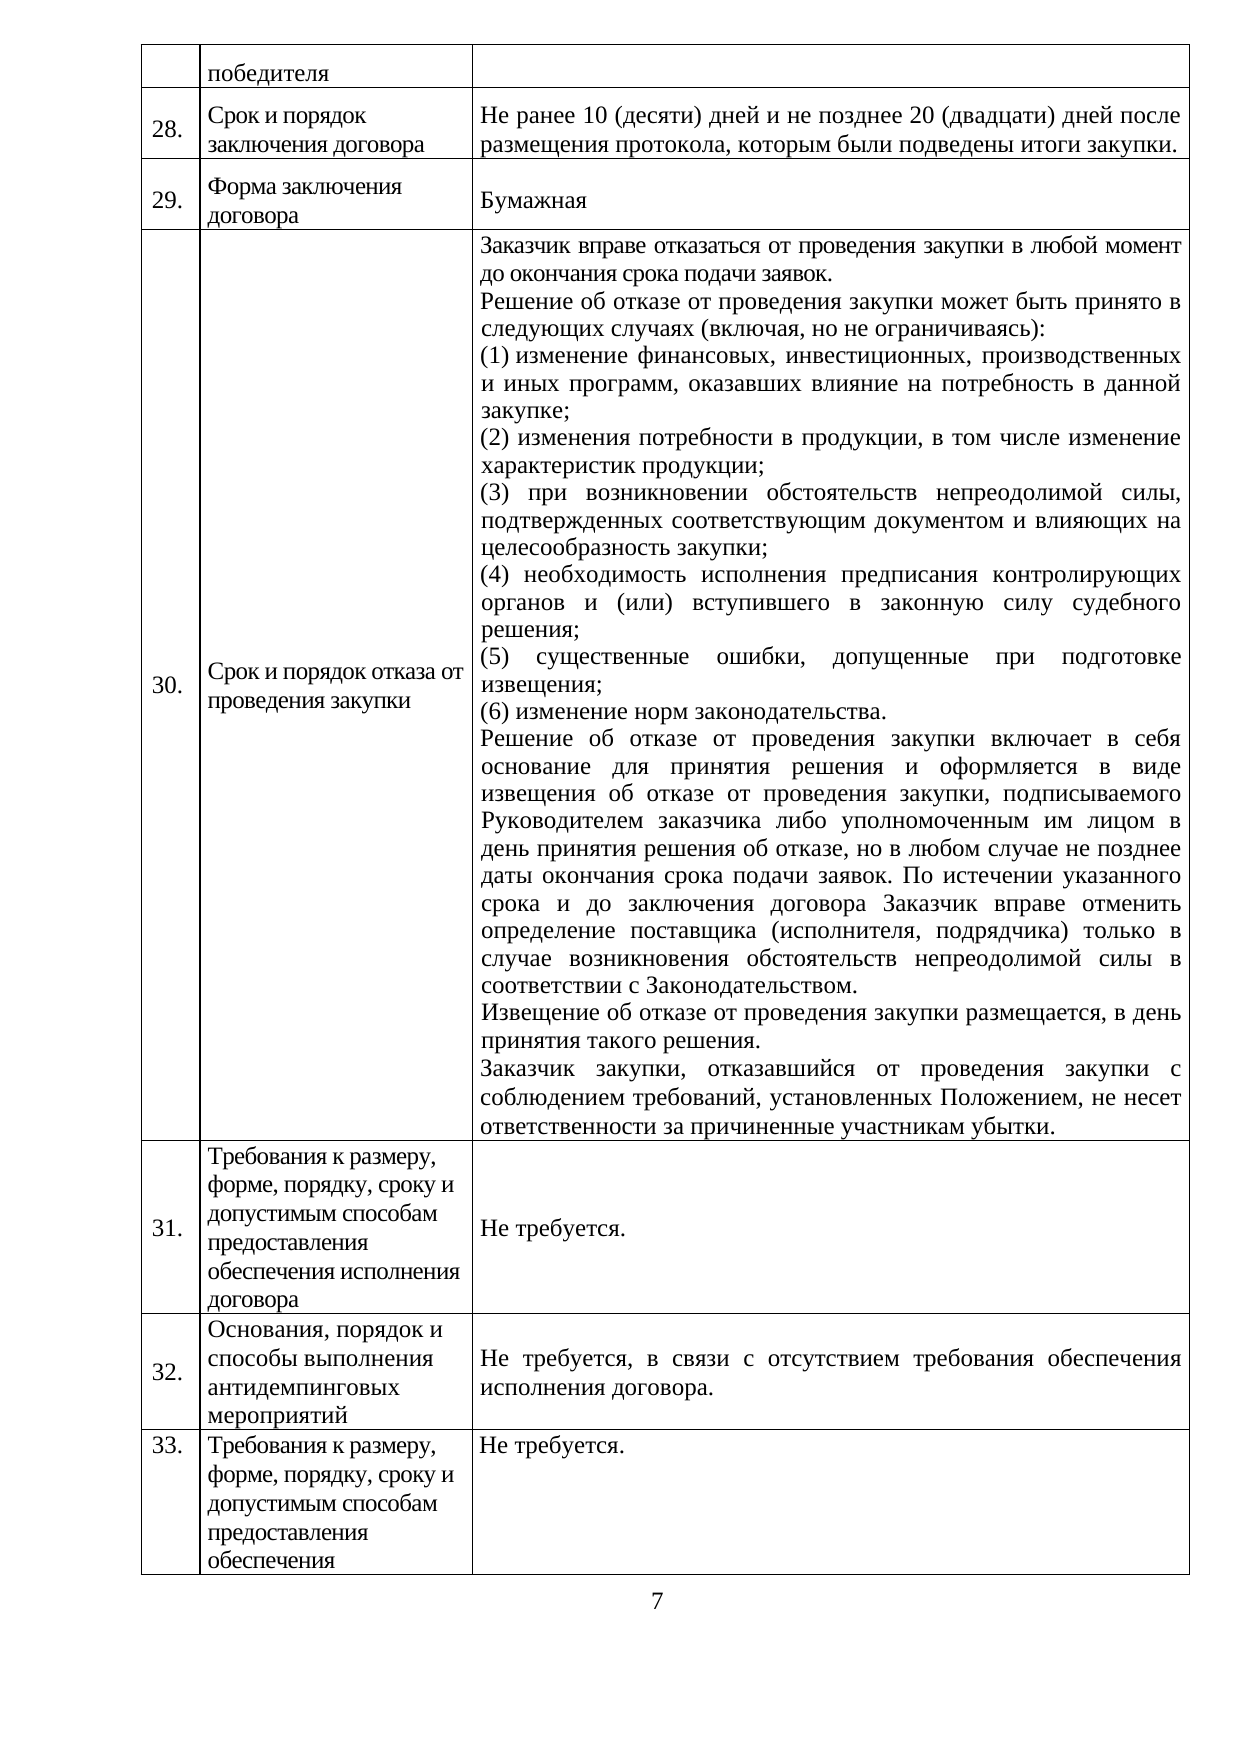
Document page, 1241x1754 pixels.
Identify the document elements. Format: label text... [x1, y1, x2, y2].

table_cell Срок и порядок отказа от проведения закупки [201, 230, 472, 1140]
table_cell [142, 230, 199, 1140]
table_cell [201, 45, 472, 87]
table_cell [201, 1430, 472, 1574]
table_cell [142, 1314, 199, 1429]
table_cell Не ранее 10 (десяти) дней и не позднее 20 (двадцати) дней после размещения протокола, которым были подведены итоги закупки. [473, 88, 1189, 158]
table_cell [473, 45, 1189, 87]
table_cell Требования к размеру, форме, порядку, сроку и допустимым способам предоставления обеспечения исполнения договора [201, 1141, 472, 1313]
table_cell [142, 45, 199, 87]
table_cell Срок и порядок заключения договора [201, 88, 472, 158]
table_cell Не требуется. [473, 1430, 1189, 1574]
table_cell [142, 159, 199, 229]
table_cell [142, 88, 199, 158]
table_cell Бумажная [473, 159, 1189, 229]
table_cell Форма заключения договора [201, 159, 472, 229]
table_cell Заказчик вправе отказаться от проведения закупки в любой момент до окончания срока подачи заявок. Решение об отказе от проведения закупки может быть принято в следующих случаях (включая, но не ограничиваясь): (1) изменение финансовых, инвестиционных, производственных и иных программ, оказавших влияние на потребность в данной закупке; (2) изменения потребности в продукции, в том числе изменение характеристик продукции; (3) при возникновении обстоятельств непреодолимой силы, подтвержденных соответствующим документом и влияющих на целесообразность закупки; (4) необходимость исполнения предписания контролирующих органов и (или) вступившего в законную силу судебного решения; (5) существенные ошибки, допущенные при подготовке извещения; (6) изменение норм законодательства. Решение об отказе от проведения закупки включает в себя основание для принятия решения и оформляется в виде извещения об отказе от проведения закупки, подписываемого Руководителем заказчика либо уполномоченным им лицом в день принятия решения об отказе, но в любом случае не позднее даты окончания срока подачи заявок. По истечении указанного срока и до заключения договора Заказчик вправе отменить определение поставщика (исполнителя, подрядчика) только в случае возникновения обстоятельств непреодолимой силы в соответствии с Законодательством. Извещение об отказе от проведения закупки размещается, в день принятия такого решения. Заказчик закупки, отказавшийся от проведения закупки с соблюдением требований, установленных Положением, не несет ответственности за причиненные участникам убытки. [473, 230, 1189, 1140]
table_cell [142, 1430, 199, 1574]
table_cell Не требуется, в связи с отсутствием требования обеспечения исполнения договора. [473, 1314, 1189, 1429]
table_cell Основания, порядок и способы выполнения антидемпинговых мероприятий [201, 1314, 472, 1429]
table_cell Не требуется. [473, 1141, 1189, 1313]
table_cell [142, 1141, 199, 1313]
